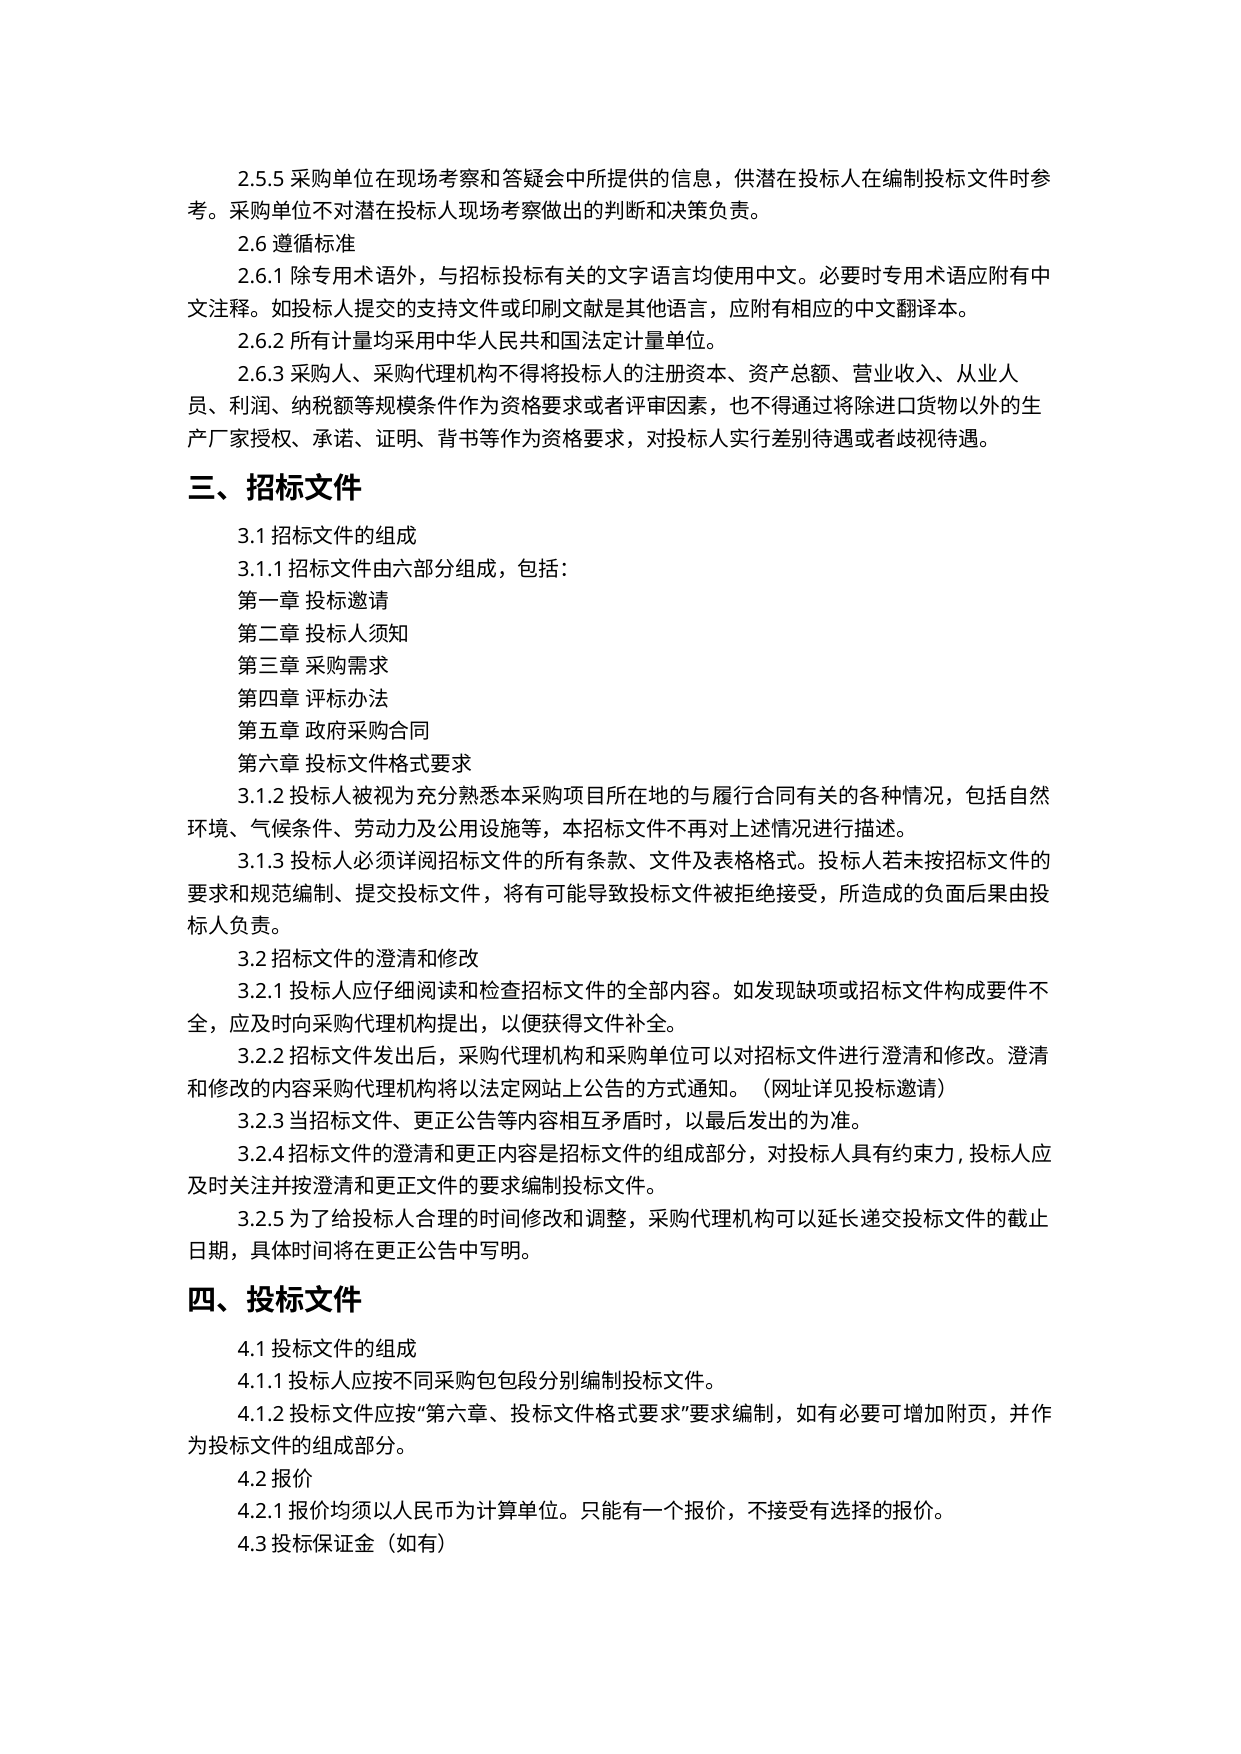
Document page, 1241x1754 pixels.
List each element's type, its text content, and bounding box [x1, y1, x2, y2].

text 2.6.2 所有计量均采用中华人民共和国法定计量单位。 [187, 324, 1053, 357]
text 4.2报价 [187, 1462, 1053, 1494]
text 第二章 投标人须知 [187, 617, 1053, 649]
text 四、投标文件 [187, 1267, 1053, 1332]
text 4.2.1报价均须以人民币为计算单位。只能有一个报价，不接受有选择的报价。 [187, 1494, 1053, 1527]
text 4.1.2投标文件应按“第六章、投标文件格式要求”要求编制，如有必要可增加附页，并作为投标文件的组成部分。 [187, 1397, 1053, 1462]
text 3.1.3 投标人必须详阅招标文件的所有条款、文件及表格格式。投标人若未按招标文件的要求和规范编制、提交投标文件，将有可能导致投标文件被拒绝接受，所造成的负面后果由投标人负责。 [187, 844, 1053, 942]
text 3.2.3当招标文件、更正公告等内容相互矛盾时，以最后发出的为准。 [187, 1104, 1053, 1137]
text 4.3投标保证金（如有） [187, 1527, 1053, 1559]
text 2.6.3 采购人、采购代理机构不得将投标人的注册资本、资产总额、营业收入、从业人员、利润、纳税额等规模条件作为资格要求或者评审因素，也不得通过将除进口货物以外的生产厂家授权、承诺、证明、背书等作为资格要求，对投标人实行差别待遇或者歧视待遇。 [187, 357, 1053, 454]
text 第三章 采购需求 [187, 649, 1053, 682]
text 三、招标文件 [187, 454, 1053, 519]
text 4.1投标文件的组成 [187, 1332, 1053, 1364]
text 第四章 评标办法 [187, 682, 1053, 714]
text 2.6.1 除专用术语外，与招标投标有关的文字语言均使用中文。必要时专用术语应附有中文注释。如投标人提交的支持文件或印刷文献是其他语言，应附有相应的中文翻译本。 [187, 259, 1053, 324]
text 3.2.5为了给投标人合理的时间修改和调整，采购代理机构可以延长递交投标文件的截止日期，具体时间将在更正公告中写明。 [187, 1202, 1053, 1267]
text 3.1.2投标人被视为充分熟悉本采购项目所在地的与履行合同有关的各种情况，包括自然环境、气候条件、劳动力及公用设施等，本招标文件不再对上述情况进行描述。 [187, 779, 1053, 844]
text 第五章 政府采购合同 [187, 714, 1053, 747]
text 3.2.4招标文件的澄清和更正内容是招标文件的组成部分，对投标人具有约束力, 投标人应及时关注并按澄清和更正文件的要求编制投标文件。 [187, 1137, 1053, 1202]
text 3.2.1投标人应仔细阅读和检查招标文件的全部内容。如发现缺项或招标文件构成要件不全，应及时向采购代理机构提出，以便获得文件补全。 [187, 974, 1053, 1039]
text 3.1.1招标文件由六部分组成，包括： [187, 552, 1053, 584]
text 3.2.2招标文件发出后，采购代理机构和采购单位可以对招标文件进行澄清和修改。澄清和修改的内容采购代理机构将以法定网站上公告的方式通知。（网址详见投标邀请） [187, 1039, 1053, 1104]
text 4.1.1投标人应按不同采购包包段分别编制投标文件。 [187, 1364, 1053, 1397]
text 第六章 投标文件格式要求 [187, 747, 1053, 779]
text 第一章 投标邀请 [187, 584, 1053, 617]
text 2.5.5 采购单位在现场考察和答疑会中所提供的信息，供潜在投标人在编制投标文件时参考。采购单位不对潜在投标人现场考察做出的判断和决策负责。 [187, 162, 1053, 227]
text 3.2招标文件的澄清和修改 [187, 942, 1053, 974]
text 3.1招标文件的组成 [187, 519, 1053, 552]
text 2.6 遵循标准 [187, 227, 1053, 259]
